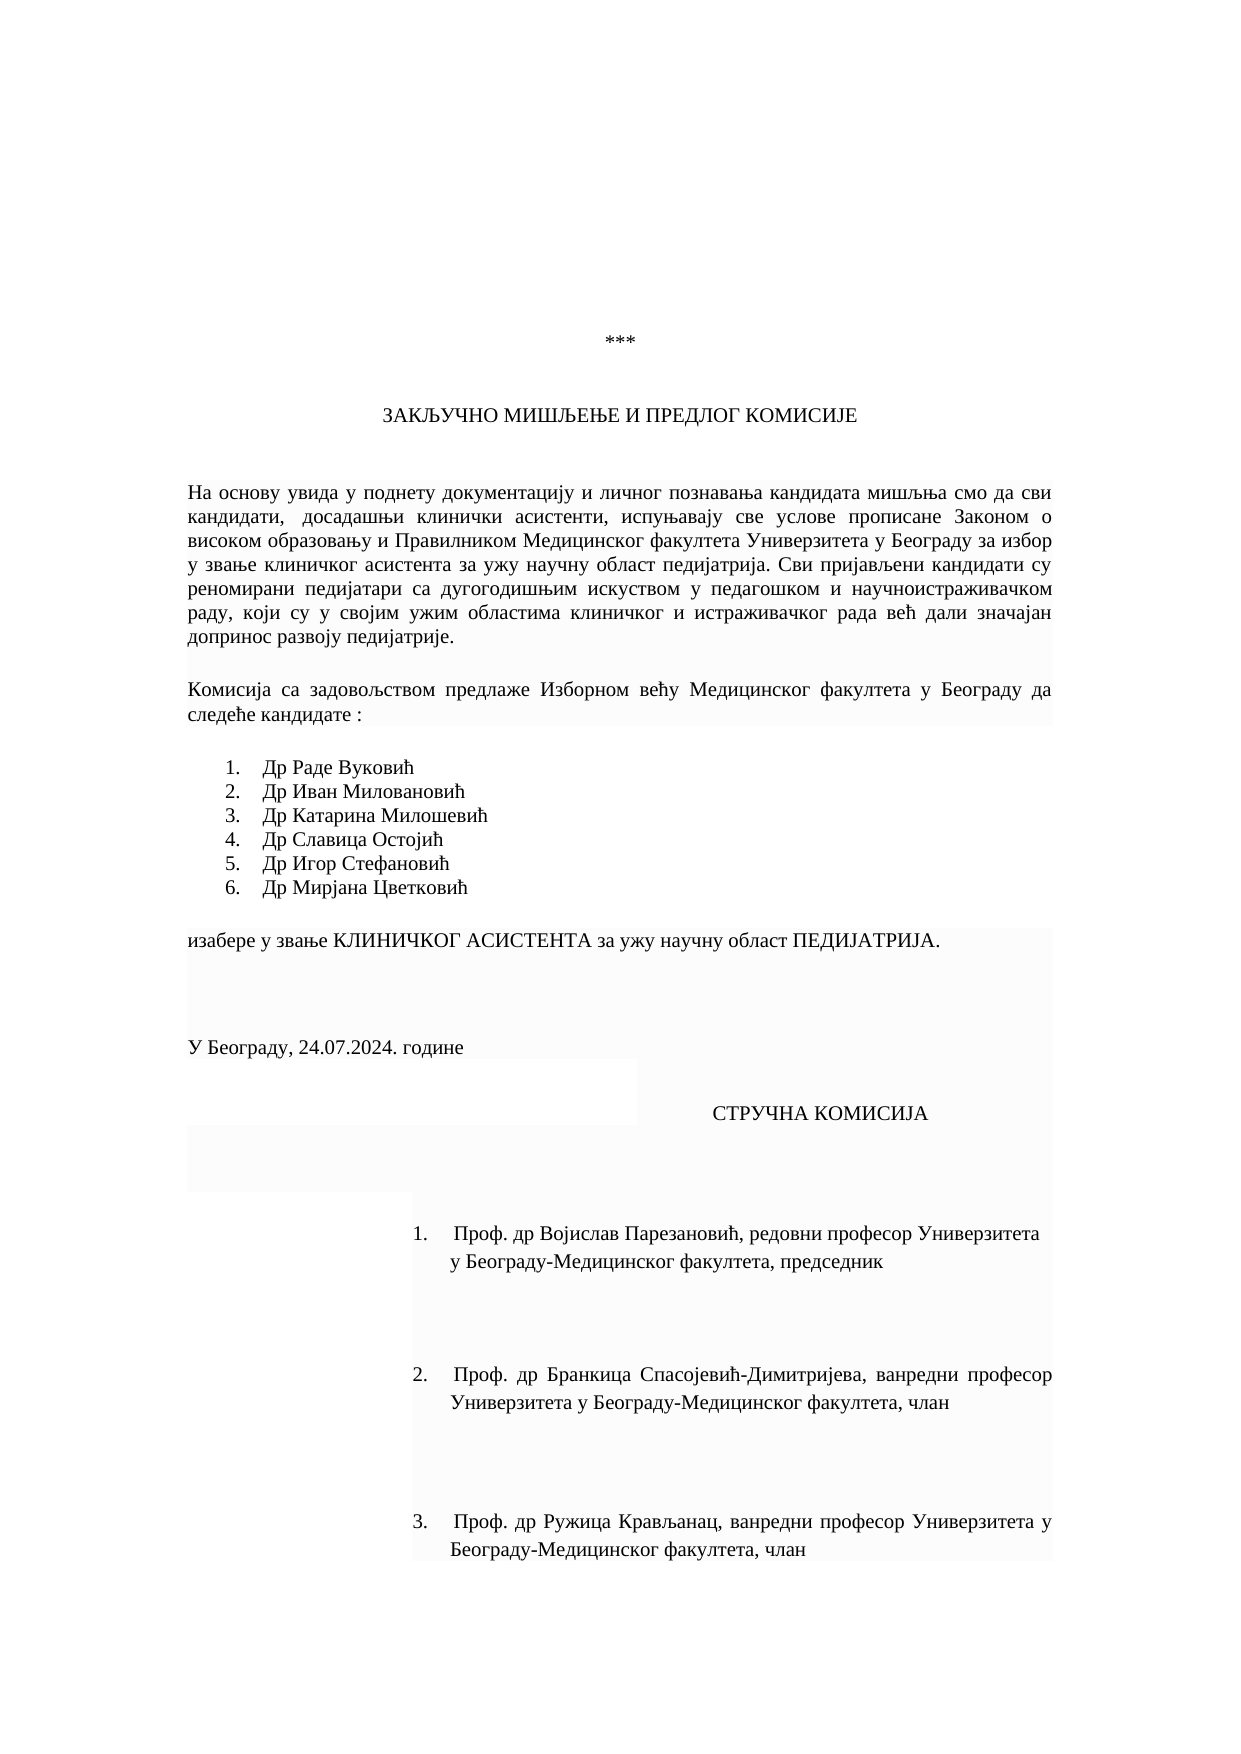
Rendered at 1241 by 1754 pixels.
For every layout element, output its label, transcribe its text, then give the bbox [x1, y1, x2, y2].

text На основу увида у поднету документацију и личног познавања кандидата мишљња смо да сви кандидати, досадашњи клинички асистенти, испуњавају све услове прописане Законом о високом образовању и Правилником Медицинског факултета Универзитета у Београду за избор у звање клиничког асистента за ужу научну област педијатрија. Сви пријављени кандидати су реномирани педијатари са дугогодишњим искуством у педагошком и научноистраживачком раду, који су у својим ужим областима клиничког и истраживачког рада већ дали значајан допринос развоју педијатрије. [187, 480, 1053, 648]
list Др Славица Остојић [225, 827, 1053, 851]
text 2. Проф. др Бранкица Спасојевић-Димитријева, ванредни професор Универзитета у Београду-Медицинског факултета, члан [412, 1362, 1053, 1414]
list Др Раде Вуковић [225, 755, 1053, 779]
text *** [187, 330, 1053, 354]
text ЗАКЉУЧНО МИШЉЕЊЕ И ПРЕДЛОГ КОМИСИЈЕ [187, 402, 1053, 427]
list Др Катарина Милошевић [225, 803, 1053, 827]
text изабере у звање КЛИНИЧКОГ АСИСТЕНТА за ужу научну област ПЕДИЈАТРИЈА. [187, 928, 1053, 952]
text 3. Проф. др Ружица Крављанац, ванредни професор Универзитета у Београду-Медицинског факултета, члан [412, 1509, 1053, 1561]
text 1. Проф. др Војислав Парезановић, редовни професор Универзитета у Београду-Медицинског факултета, председник [412, 1221, 1053, 1273]
list Др Мирјана Цветковић [225, 875, 1053, 899]
text Комисија са задовољством предлаже Изборном већу Медицинског факултета у Београду да следеће кандидате : [187, 677, 1053, 726]
list Др Иван Миловановић [225, 779, 1053, 803]
text СТРУЧНА КОМИСИЈА [637, 1088, 1053, 1125]
list Др Игор Стефановић [225, 851, 1053, 875]
text У Београду, 24.07.2024. године [187, 1035, 1053, 1059]
